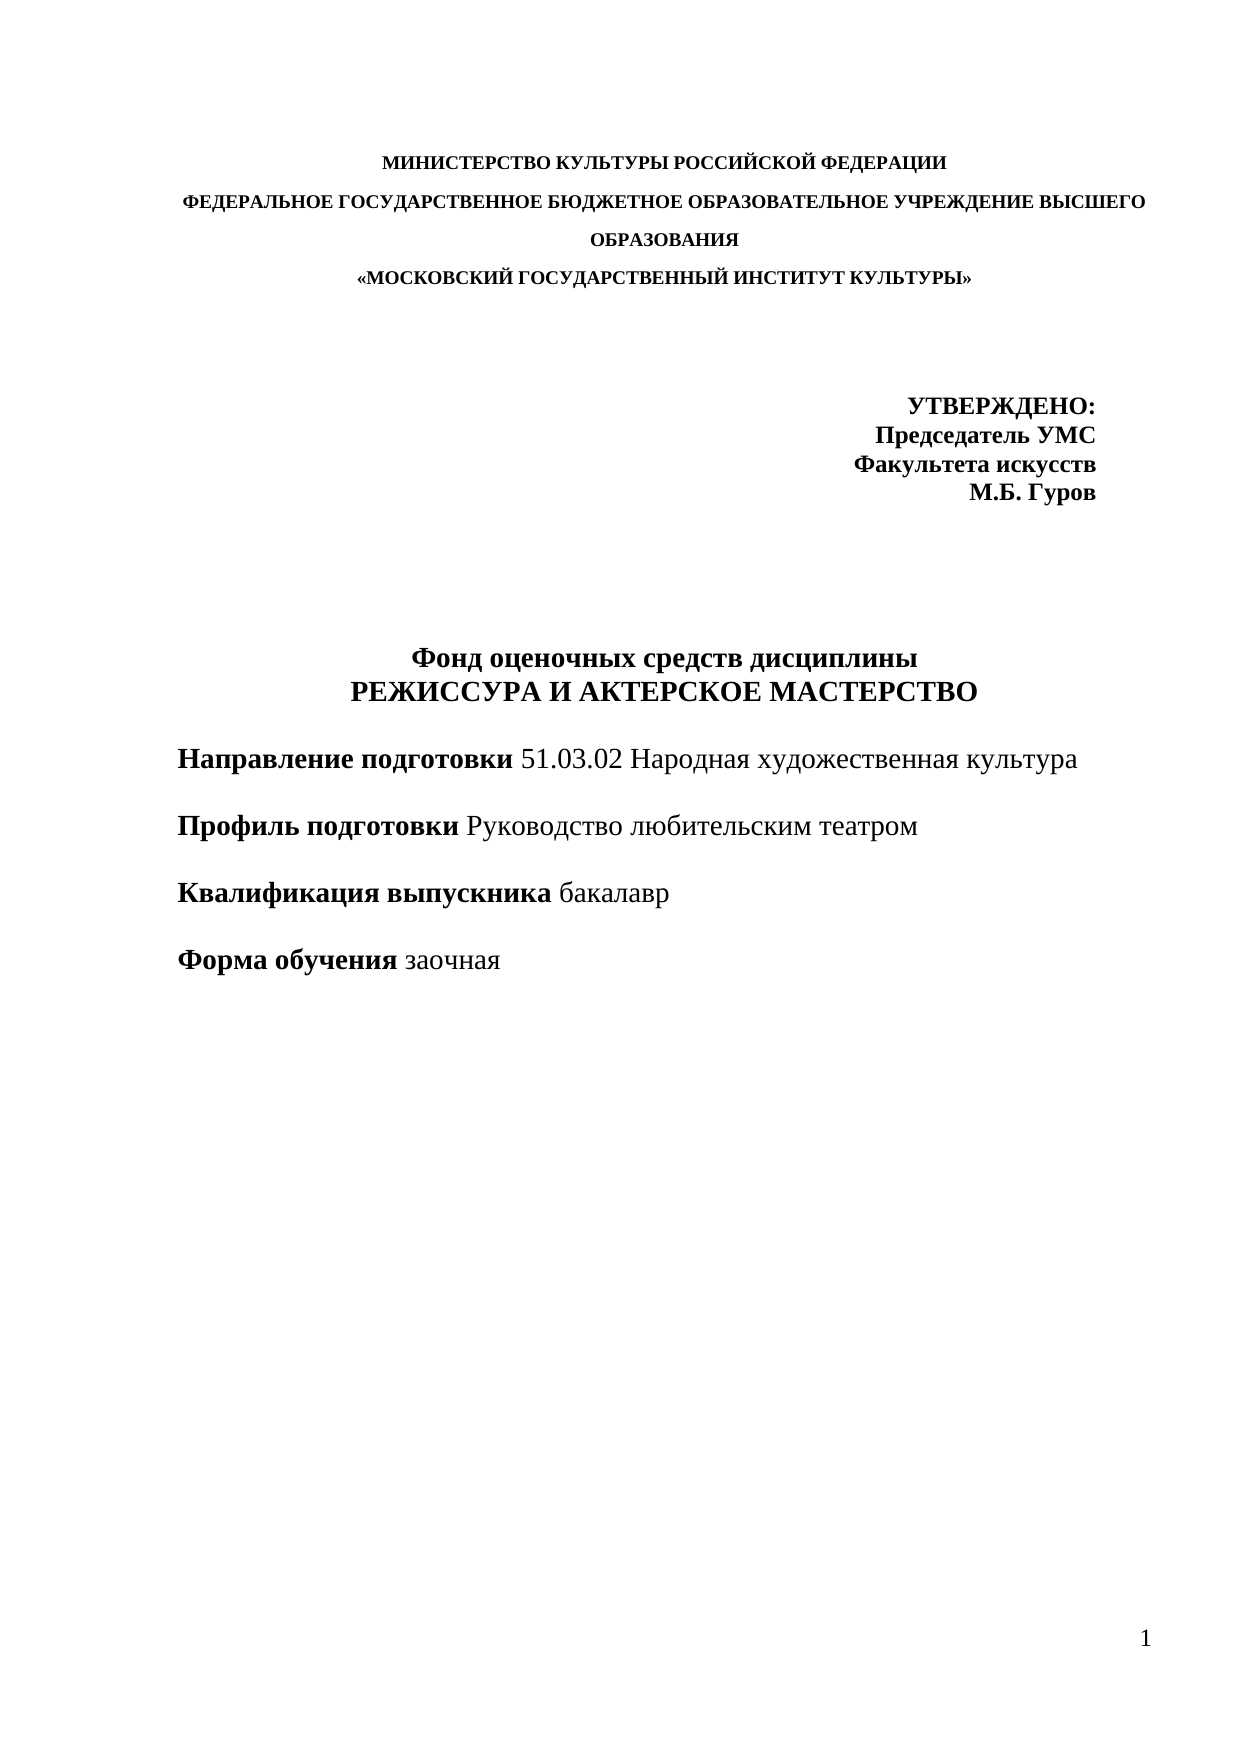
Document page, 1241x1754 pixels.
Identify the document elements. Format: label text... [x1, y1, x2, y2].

text «МОСКОВСКИЙ ГОСУДАРСТВЕННЫЙ ИНСТИТУТ КУЛЬТУРЫ» [177, 267, 1152, 305]
table_header УТВЕРЖДЕНО: Председатель УМС Факультета искусств М.Б. Гуров [665, 391, 1107, 506]
text Квалификация выпускника бакалавр [177, 875, 1152, 909]
text Направление подготовки 51.03.02 Народная художественная культура [177, 741, 1152, 774]
text Фонд оценочных средств дисциплины [177, 640, 1152, 674]
text РЕЖИССУРА И АКТЕРСКОЕ МАСТЕРСТВО [177, 674, 1152, 707]
text Форма обучения заочная [177, 942, 1152, 976]
text Профиль подготовки Руководство любительским театром [177, 808, 1152, 842]
text МИНИСТЕРСТВО КУЛЬТУРЫ РОССИЙСКОЙ ФЕДЕРАЦИИ [177, 152, 1152, 190]
text ФЕДЕРАЛЬНОЕ ГОСУДАРСТВЕННОЕ БЮДЖЕТНОЕ ОБРАЗОВАТЕЛЬНОЕ УЧРЕЖДЕНИЕ ВЫСШЕГО ОБРАЗОВАНИЯ [177, 190, 1152, 267]
